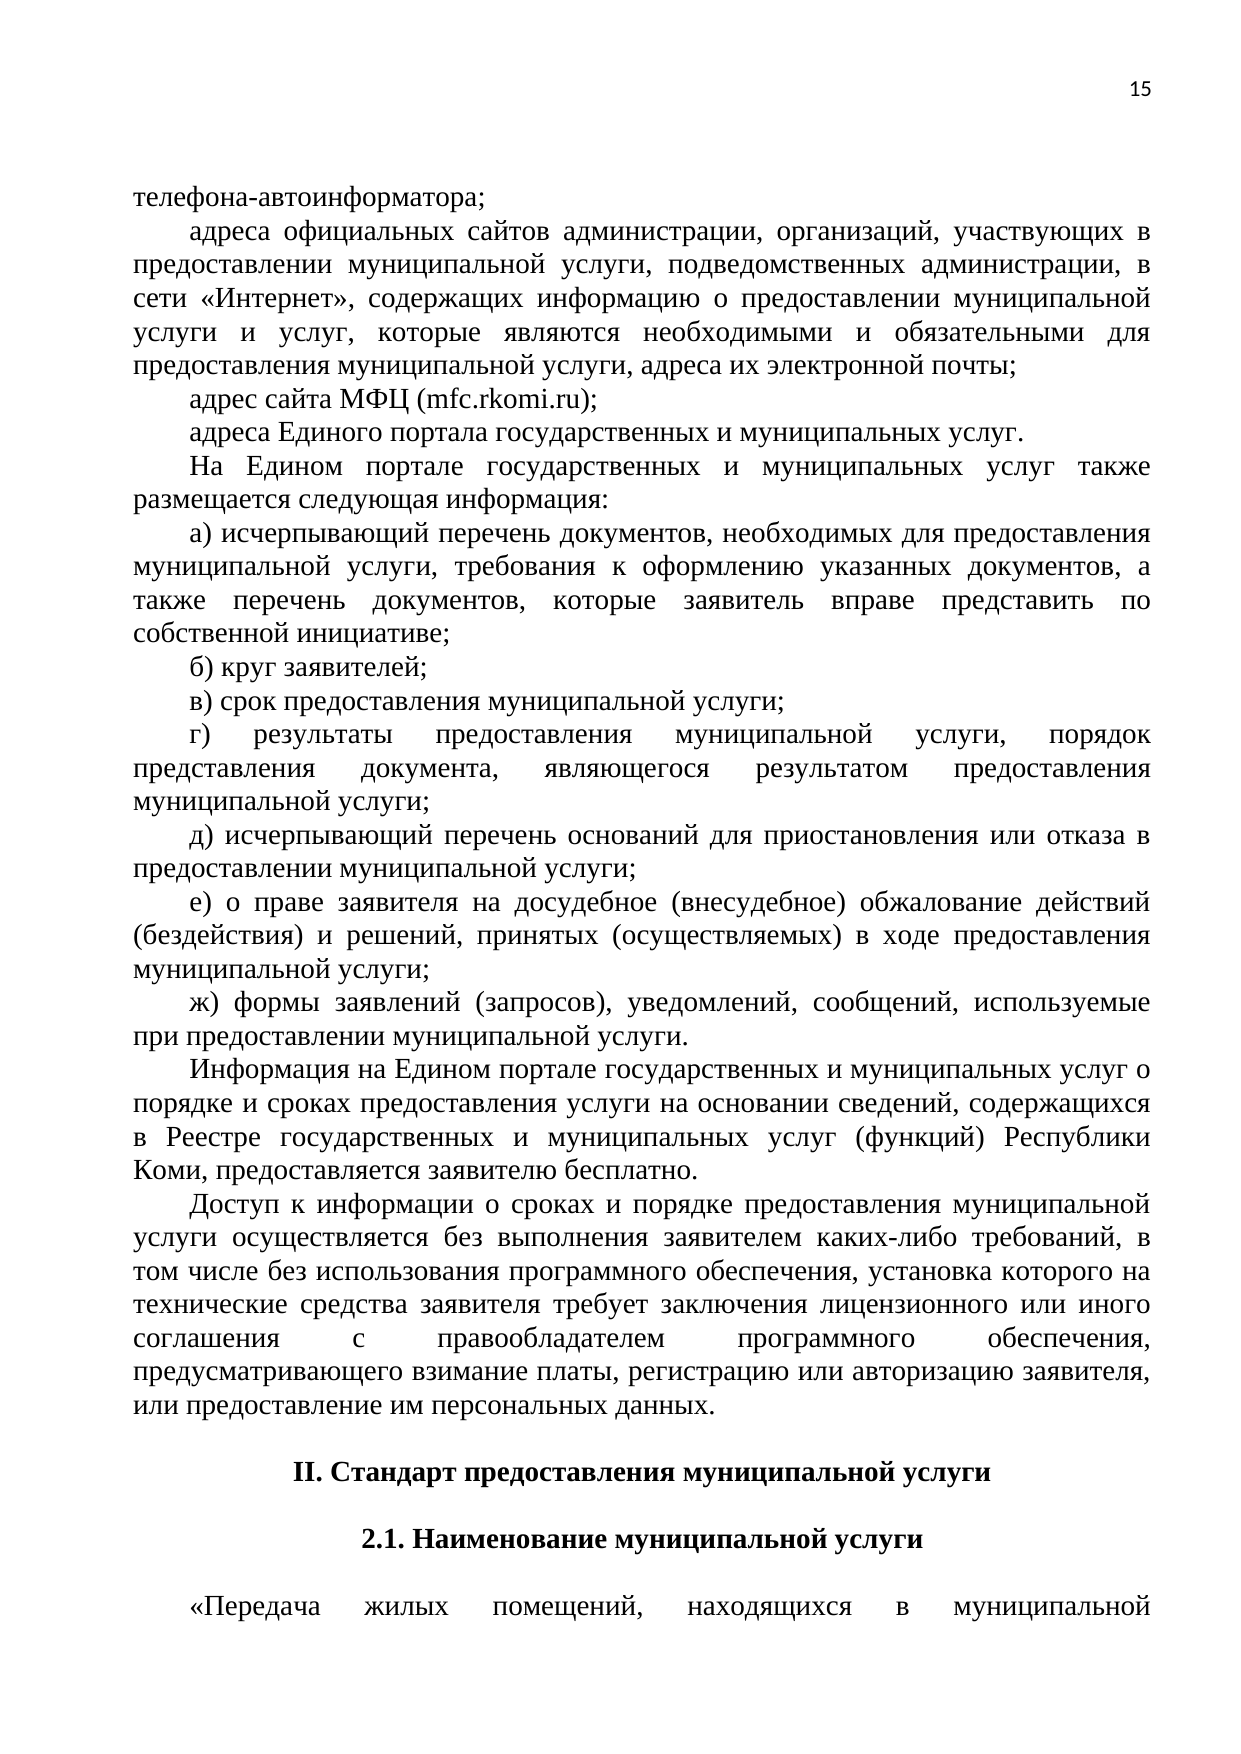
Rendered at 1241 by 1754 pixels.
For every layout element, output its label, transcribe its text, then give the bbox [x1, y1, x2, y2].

text д) исчерпывающий перечень оснований для приостановления или отказа в предоставлении муниципальной услуги; [133, 817, 1152, 884]
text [133, 179, 1152, 213]
text адреса Единого портала государственных и муниципальных услуг. [133, 414, 1152, 448]
text б) круг заявителей; [133, 649, 1152, 683]
text адрес сайта МФЦ (mfc.rkomi.ru); [133, 381, 1152, 414]
text е) о праве заявителя на досудебное (внесудебное) обжалование действий (бездействия) и решений, принятых (осуществляемых) в ходе предоставления муниципальной услуги; [133, 884, 1152, 984]
text ж) формы заявлений (запросов), уведомлений, сообщений, используемые при предоставлении муниципальной услуги. [133, 984, 1152, 1052]
text г) результаты предоставления муниципальной услуги, порядок представления документа, являющегося результатом предоставления муниципальной услуги; [133, 716, 1152, 817]
text Доступ к информации о сроках и порядке предоставления муниципальной услуги осуществляется без выполнения заявителем каких-либо требований, в том числе без использования программного обеспечения, установка которого на технические средства заявителя требует заключения лицензионного или иного соглашения с правообладателем программного обеспечения, предусматривающего взимание платы, регистрацию или авторизацию заявителя, или предоставление им персональных данных. [133, 1186, 1152, 1421]
text 2.1. Наименование муниципальной услуги [133, 1521, 1152, 1555]
text адреса официальных сайтов администрации, организаций, участвующих в предоставлении муниципальной услуги, подведомственных администрации, в сети «Интернет», содержащих информацию о предоставлении муниципальной услуги и услуг, которые являются необходимыми и обязательными для предоставления муниципальной услуги, адреса их электронной почты; [133, 213, 1152, 381]
text в) срок предоставления муниципальной услуги; [133, 683, 1152, 716]
text II. Стандарт предоставления муниципальной услуги [133, 1454, 1152, 1488]
text Информация на Едином портале государственных и муниципальных услуг о порядке и сроках предоставления услуги на основании сведений, содержащихся в Реестре государственных и муниципальных услуг (функций) Республики Коми, предоставляется заявителю бесплатно. [133, 1052, 1152, 1186]
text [133, 1588, 1152, 1622]
text а) исчерпывающий перечень документов, необходимых для предоставления муниципальной услуги, требования к оформлению указанных документов, а также перечень документов, которые заявитель вправе представить по собственной инициативе; [133, 515, 1152, 649]
text На Едином портале государственных и муниципальных услуг также размещается следующая информация: [133, 448, 1152, 515]
